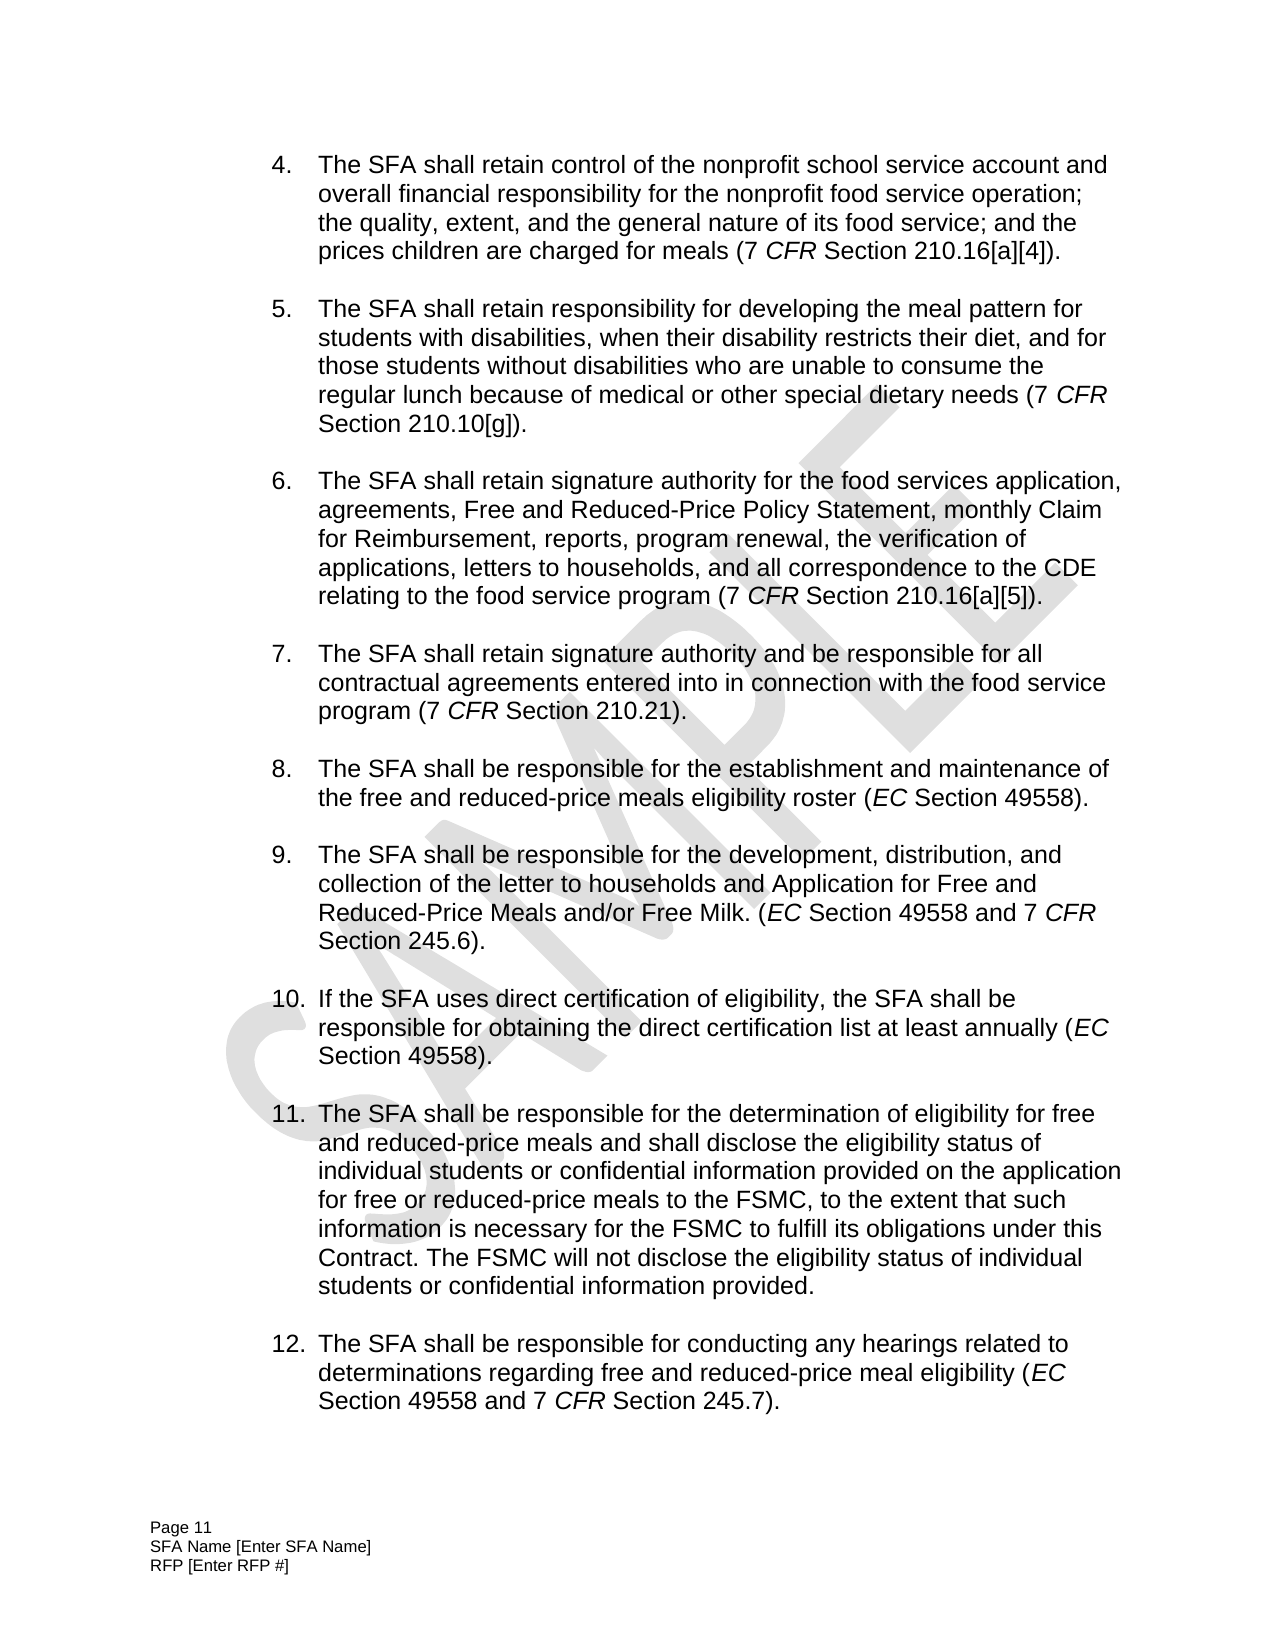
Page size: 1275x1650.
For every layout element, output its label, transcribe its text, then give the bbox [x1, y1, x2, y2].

list The SFA shall be responsible for conducting any hearings related to determinations regarding free and reduced-price meal eligibility (EC Section 49558 and 7 CFR Section 245.7). [271, 1329, 1125, 1415]
list The SFA shall retain control of the nonprofit school service account and overall financial responsibility for the nonprofit food service operation; the quality, extent, and the general nature of its food service; and the prices children are charged for meals (7 CFR Section 210.16[a][4]). [271, 150, 1125, 265]
list The SFA shall be responsible for the development, distribution, and collection of the letter to households and Application for Free and Reduced-Price Meals and/or Free Milk. (EC Section 49558 and 7 CFR Section 245.6). [271, 840, 1125, 955]
list The SFA shall be responsible for the establishment and maintenance of the free and reduced-price meals eligibility roster (EC Section 49558). [271, 754, 1125, 811]
list If the SFA uses direct certification of eligibility, the SFA shall be responsible for obtaining the direct certification list at least annually (EC Section 49558). [271, 984, 1125, 1070]
list The SFA shall be responsible for the determination of eligibility for free and reduced-price meals and shall disclose the eligibility status of individual students or confidential information provided on the application for free or reduced-price meals to the FSMC, to the extent that such information is necessary for the FSMC to fulfill its obligations under this Contract. The FSMC will not disclose the eligibility status of individual students or confidential information provided. [271, 1099, 1125, 1300]
list The SFA shall retain signature authority for the food services application, agreements, Free and Reduced-Price Policy Statement, monthly Claim for Reimbursement, reports, program renewal, the verification of applications, letters to households, and all correspondence to the CDE relating to the food service program (7 CFR Section 210.16[a][5]). [271, 466, 1125, 610]
list The SFA shall retain responsibility for developing the meal pattern for students with disabilities, when their disability restricts their diet, and for those students without disabilities who are unable to consume the regular lunch because of medical or other special dietary needs (7 CFR Section 210.10[g]). [271, 294, 1125, 437]
list The SFA shall retain signature authority and be responsible for all contractual agreements entered into in connection with the food service program (7 CFR Section 210.21). [271, 639, 1125, 725]
